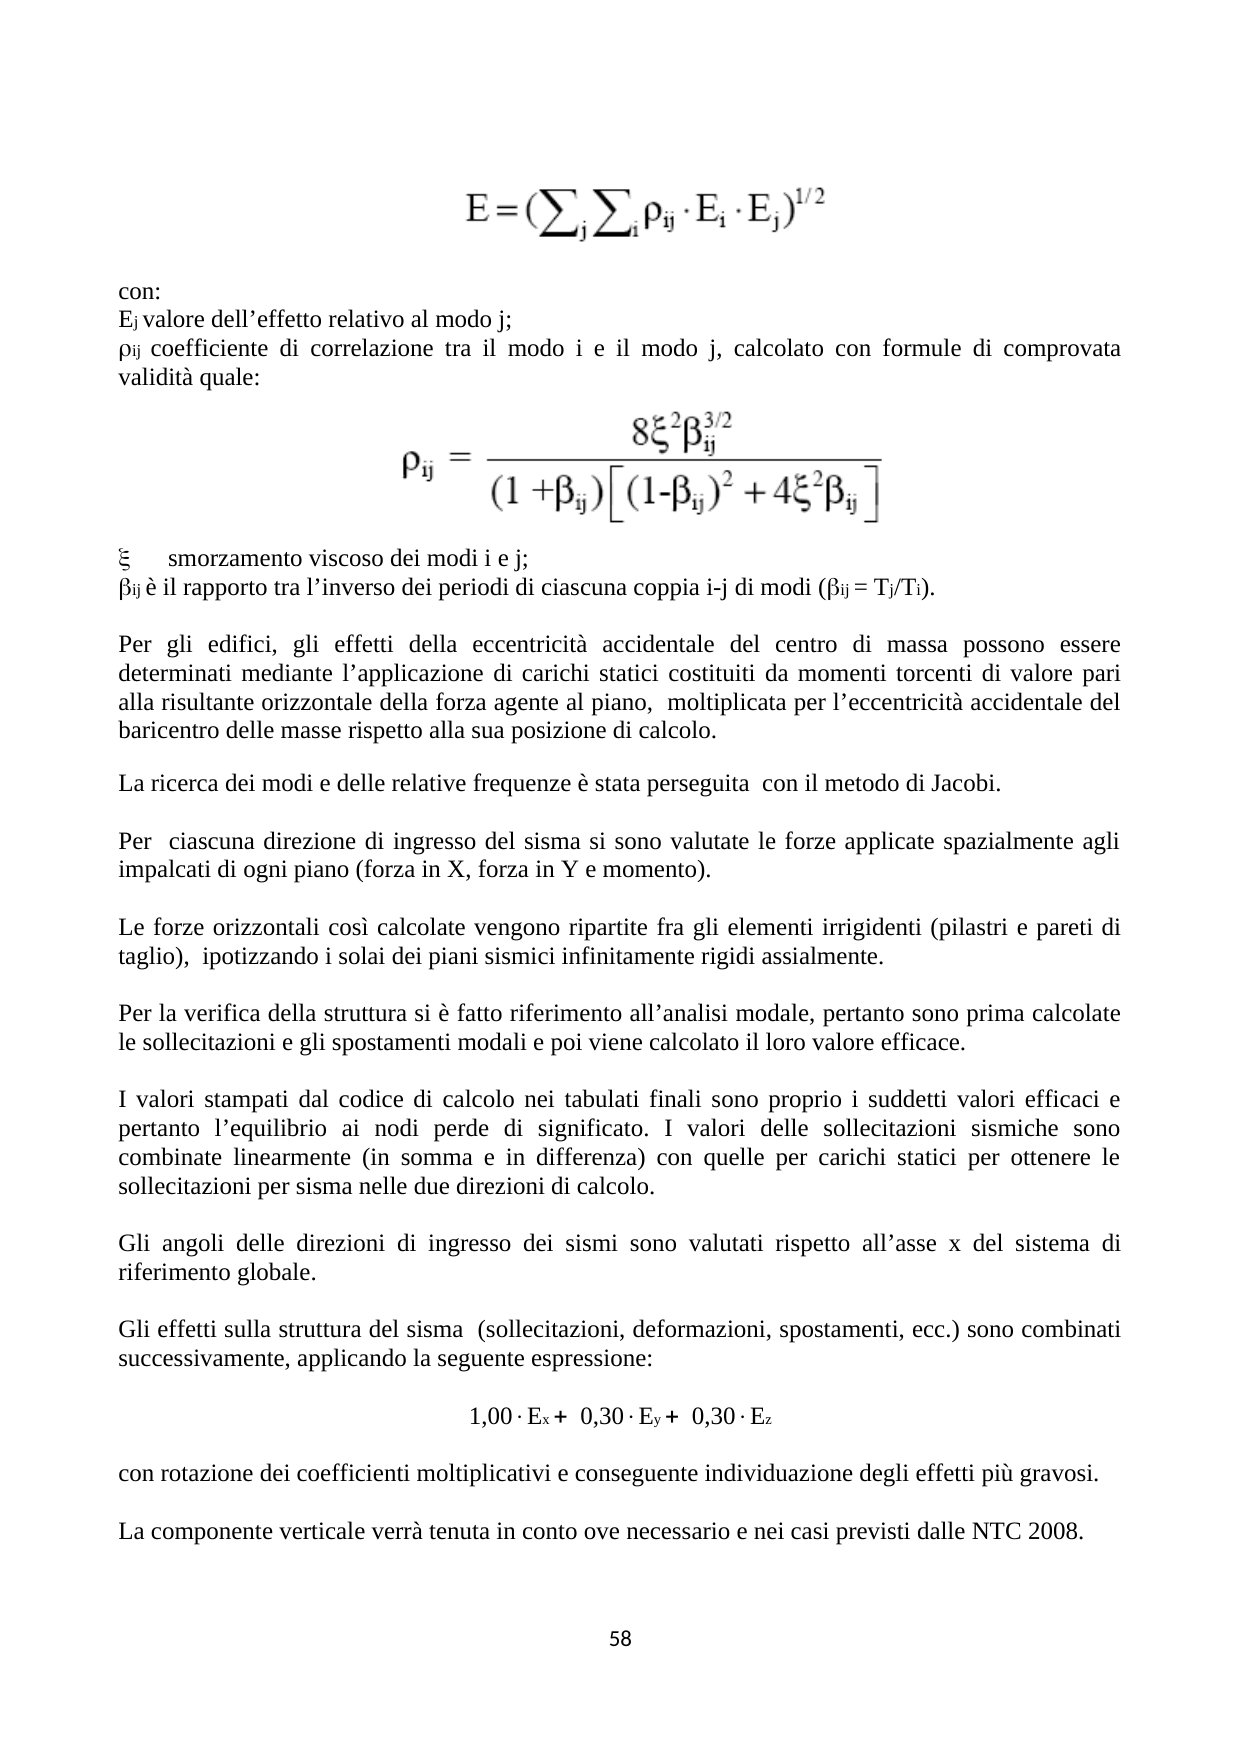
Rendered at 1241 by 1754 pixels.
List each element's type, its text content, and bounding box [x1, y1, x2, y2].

text ij è il rapporto tra l’inverso dei periodi di ciascuna coppia i-j di modi (ij = Tj/Ti). [118, 572, 1122, 601]
text Per ciascuna direzione di ingresso del sisma si sono valutate le forze applicate spazialmente agli impalcati di ogni piano (forza in X, forza in Y e momento). [118, 826, 1122, 883]
text Gli angoli delle direzioni di ingresso dei sismi sono valutati rispetto all’asse x del sistema di riferimento globale. [118, 1228, 1122, 1286]
text Gli effetti sulla struttura del sisma (sollecitazioni, deformazioni, spostamenti, ecc.) sono combinati successivamente, applicando la seguente espressione: [118, 1314, 1122, 1372]
text Per la verifica della struttura si è fatto riferimento all’analisi modale, pertanto sono prima calcolate le sollecitazioni e gli spostamenti modali e poi viene calcolato il loro valore efficace. [118, 998, 1122, 1056]
text I valori stampati dal codice di calcolo nei tabulati finali sono proprio i suddetti valori efficaci e pertanto l’equilibrio ai nodi perde di significato. I valori delle sollecitazioni sismiche sono combinate linearmente (in somma e in differenza) con quelle per carichi statici per ottenere le sollecitazioni per sisma nelle due direzioni di calcolo. [118, 1084, 1122, 1199]
text  [118, 391, 1122, 543]
text Ej valore dell’effetto relativo al modo j; [118, 304, 1122, 333]
text smorzamento viscoso dei modi i e j; [118, 543, 1122, 572]
text con: [118, 276, 1122, 304]
text Le forze orizzontali così calcolate vengono ripartite fra gli elementi irrigidenti (pilastri e pareti di taglio), ipotizzando i solai dei piani sismici infinitamente rigidi assialmente. [118, 912, 1122, 969]
text ij coefficiente di correlazione tra il modo i e il modo j, calcolato con formule di comprovata validità quale: [118, 333, 1122, 391]
text Per gli edifici, gli effetti della eccentricità accidentale del centro di massa possono essere determinati mediante l’applicazione di carichi statici costituiti da momenti torcenti di valore pari alla risultante orizzontale della forza agente al piano, moltiplicata per l’eccentricità accidentale del baricentro delle masse rispetto alla sua posizione di calcolo. [118, 629, 1122, 744]
text 1,00Ex 0,30Ey 0,30Ez [118, 1401, 1122, 1429]
text La ricerca dei modi e delle relative frequenze è stata perseguita con il metodo di Jacobi. [118, 768, 1122, 797]
text con rotazione dei coefficienti moltiplicativi e conseguente individuazione degli effetti più gravosi. [118, 1458, 1122, 1487]
text La componente verticale verrà tenuta in conto ove necessario e nei casi previsti dalle NTC 2008. [118, 1516, 1122, 1544]
